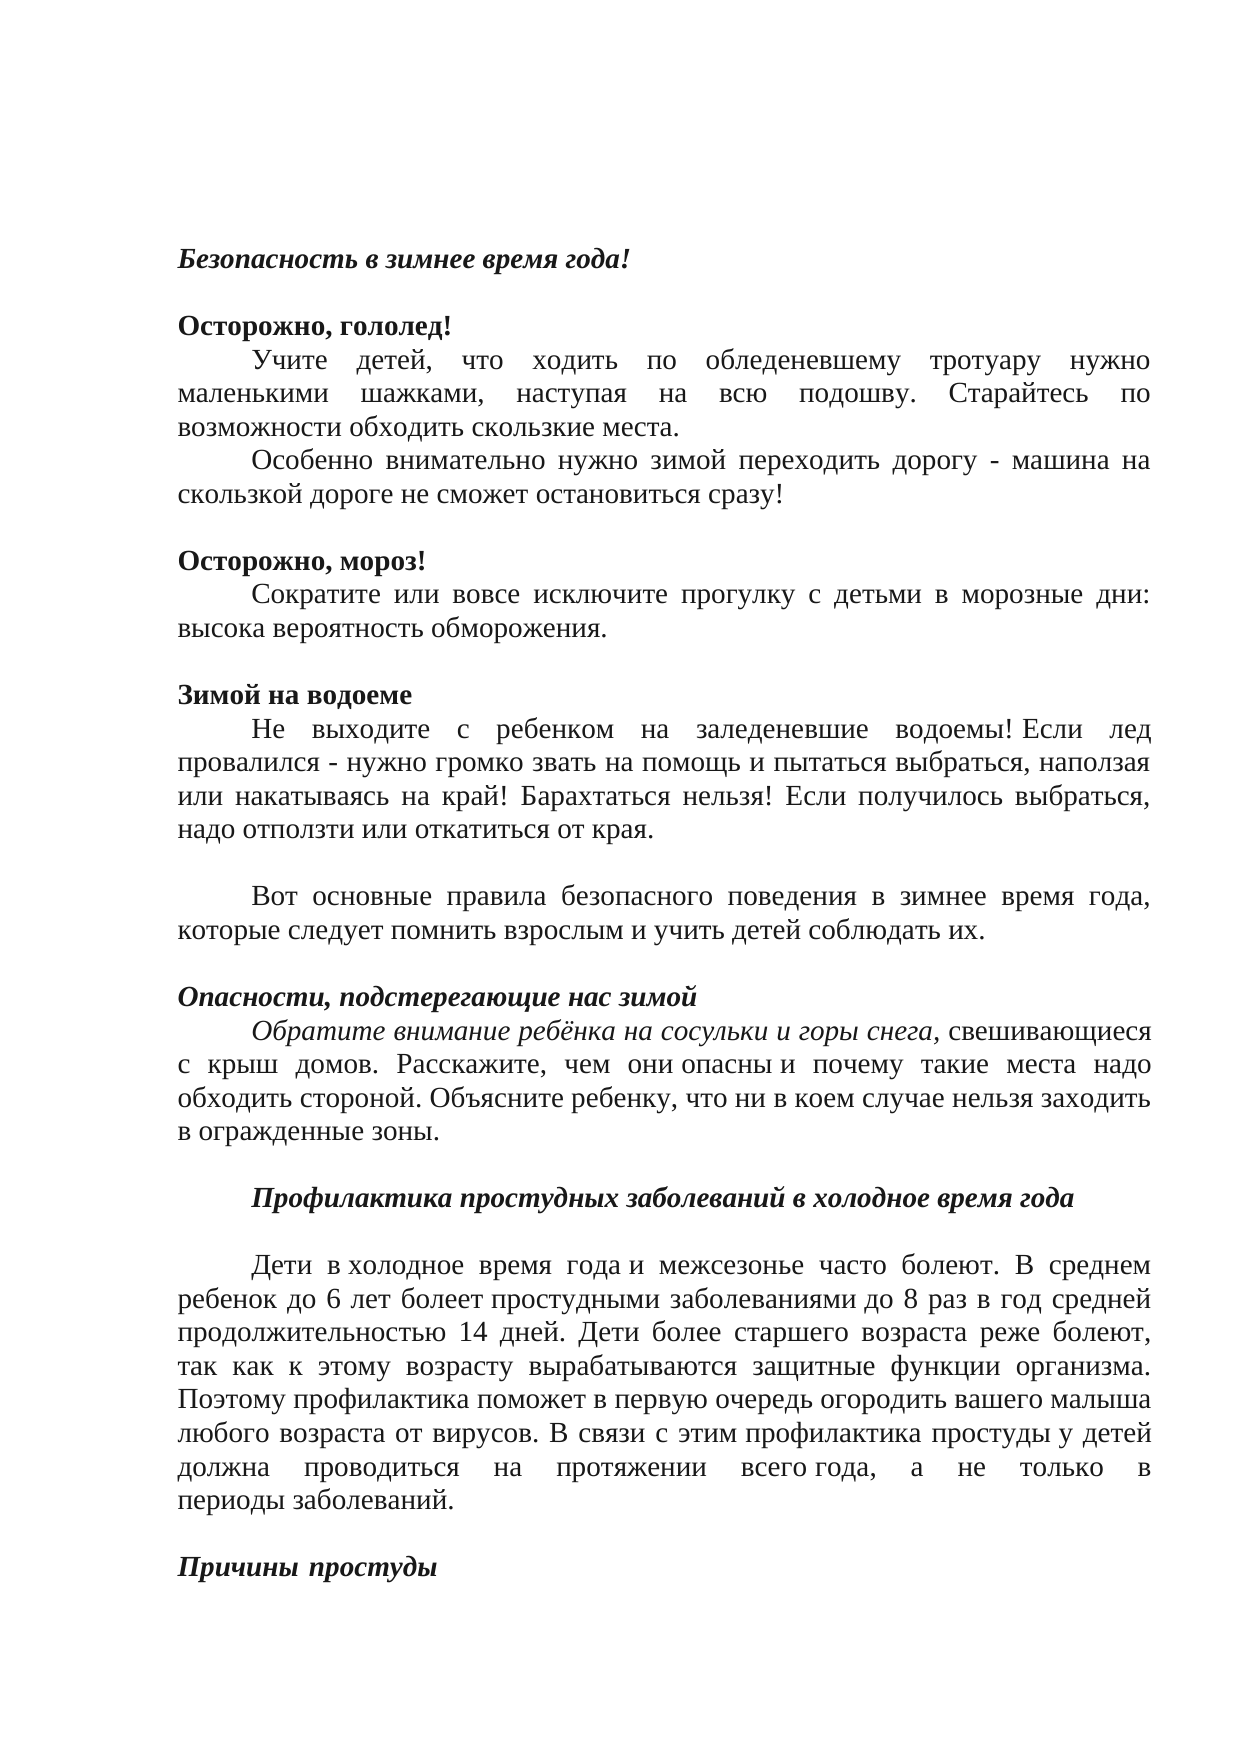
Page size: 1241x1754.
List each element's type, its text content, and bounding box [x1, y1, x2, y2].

text Дети в холодное время года и межсезонье часто болеют. В среднем ребенок до 6 лет болеет простудными заболеваниями до 8 раз в год средней продолжительностью 14 дней. Дети более старшего возраста реже болеют, так как к этому возрасту вырабатываются защитные функции организма. Поэтому профилактика поможет в первую очередь огородить вашего малыша любого возраста от вирусов. В связи с этим профилактика простуды у детей должна проводиться на протяжении всего года, а не только в периоды заболеваний. [177, 1247, 1152, 1516]
text Вот основные правила безопасного поведения в зимнее время года, которые следует помнить взрослым и учить детей соблюдать их. [177, 878, 1152, 946]
text Сократите или вовсе исключите прогулку с детьми в морозные дни: высока вероятность обморожения. [177, 577, 1152, 644]
text Осторожно, мороз! [177, 543, 1152, 577]
text Опасности, подстерегающие нас зимой [177, 979, 1152, 1013]
text Обратите внимание ребёнка на сосульки и горы снега, свешивающиеся с крыш домов. Расскажите, чем они опасны и почему такие места надо обходить стороной. Объясните ребенку, что ни в коем случае нельзя заходить в огражденные зоны. [177, 1013, 1152, 1147]
text Осторожно, гололед! [177, 308, 1152, 342]
text Причины простуды [177, 1549, 1152, 1583]
text Профилактика простудных заболеваний в холодное время года [177, 1180, 1152, 1214]
text Не выходите с ребенком на заледеневшие водоемы! Если лед провалился - нужно громко звать на помощь и пытаться выбраться, наползая или накатываясь на край! Барахтаться нельзя! Если получилось выбраться, надо отползти или откатиться от края. [177, 711, 1152, 845]
text Учите детей, что ходить по обледеневшему тротуару нужно маленькими шажками, наступая на всю подошву. Старайтесь по возможности обходить скользкие места. [177, 342, 1152, 442]
text Безопасность в зимнее время года! [177, 241, 1152, 275]
text Особенно внимательно нужно зимой переходить дорогу - машина на скользкой дороге не сможет остановиться сразу! [177, 442, 1152, 509]
text Зимой на водоеме [177, 677, 1152, 711]
